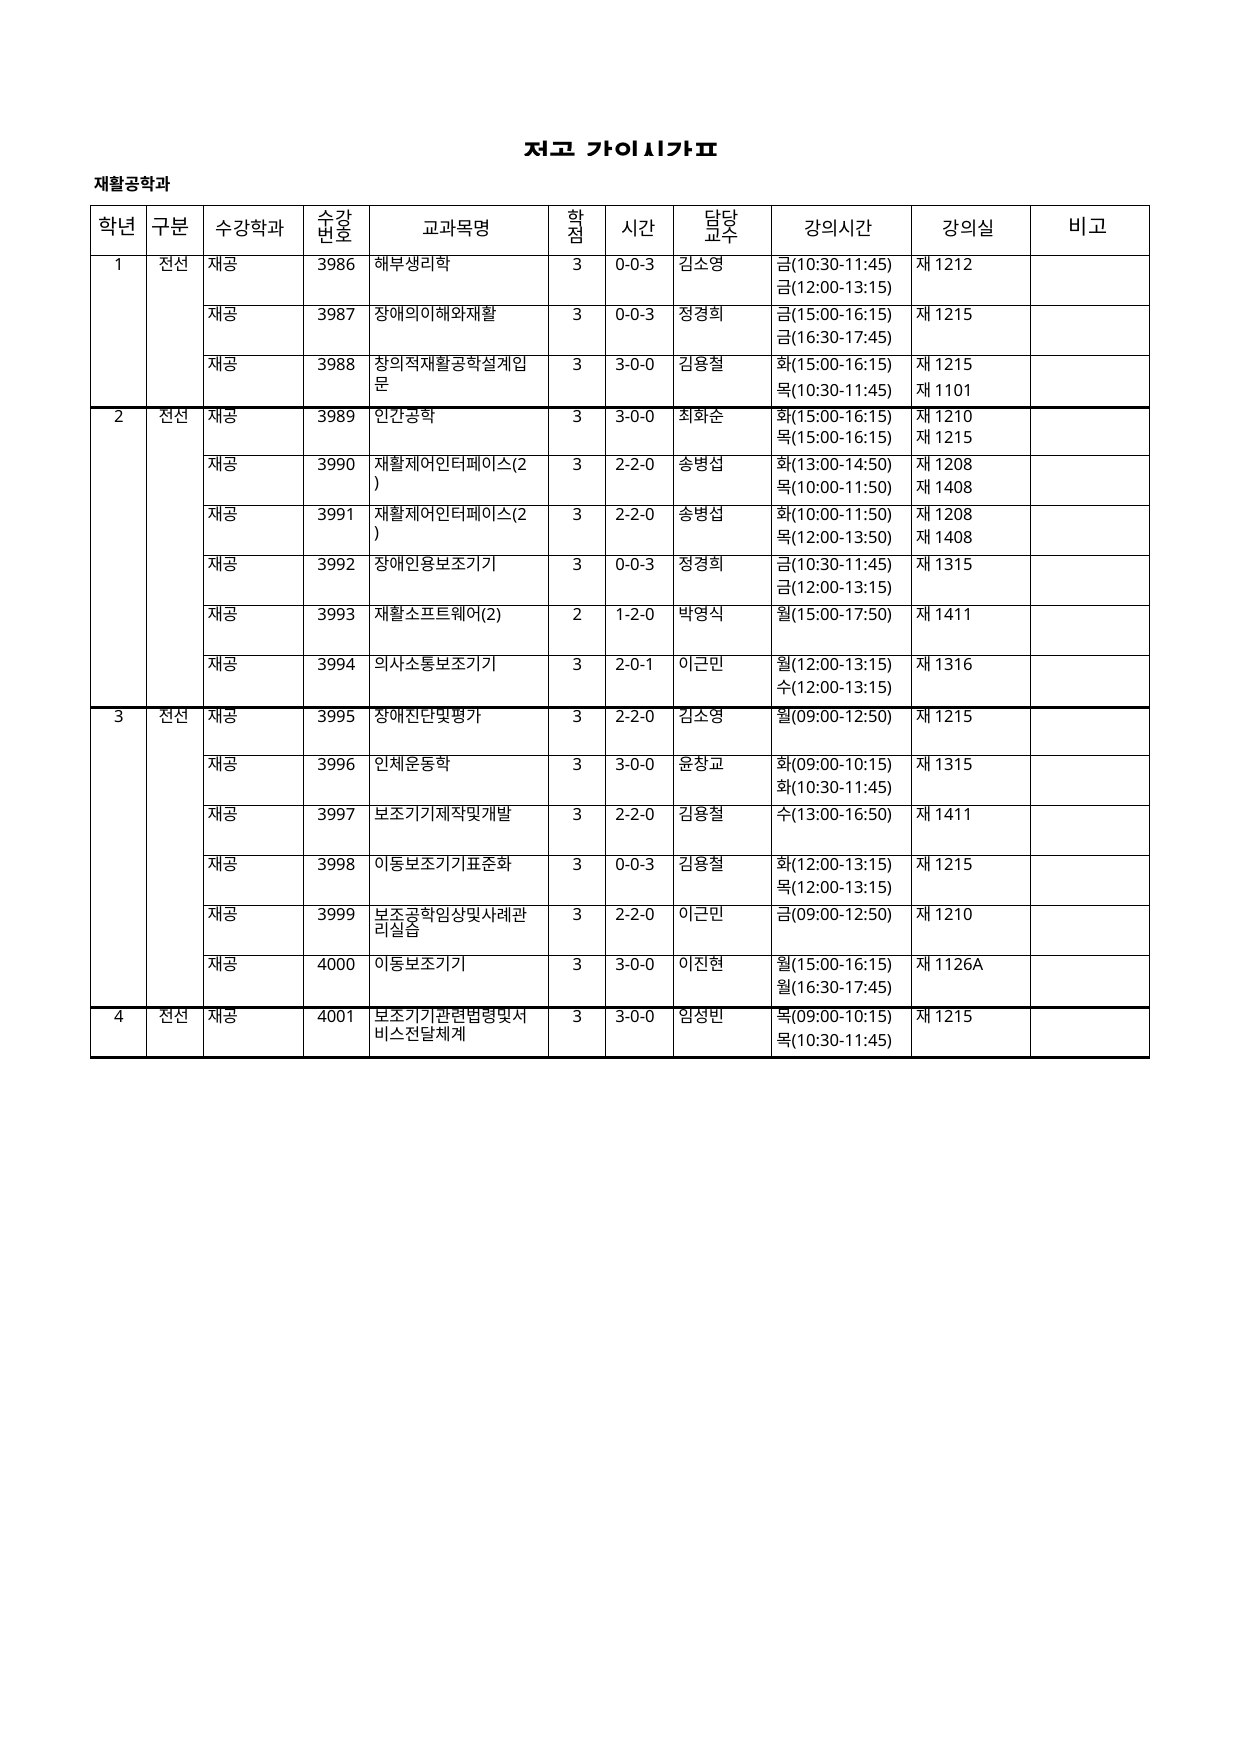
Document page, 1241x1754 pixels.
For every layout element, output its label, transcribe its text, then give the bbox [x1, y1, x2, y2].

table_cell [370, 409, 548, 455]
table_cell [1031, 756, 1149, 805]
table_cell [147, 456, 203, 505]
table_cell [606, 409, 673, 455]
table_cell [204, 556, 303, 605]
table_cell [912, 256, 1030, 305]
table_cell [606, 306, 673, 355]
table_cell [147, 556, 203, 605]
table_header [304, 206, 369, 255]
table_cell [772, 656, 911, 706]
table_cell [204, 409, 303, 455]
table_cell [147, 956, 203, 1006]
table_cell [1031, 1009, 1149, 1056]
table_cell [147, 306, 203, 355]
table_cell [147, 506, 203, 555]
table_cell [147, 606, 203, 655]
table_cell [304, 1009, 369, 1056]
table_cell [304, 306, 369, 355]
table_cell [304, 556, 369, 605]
text 재활공학과 [94, 172, 1161, 195]
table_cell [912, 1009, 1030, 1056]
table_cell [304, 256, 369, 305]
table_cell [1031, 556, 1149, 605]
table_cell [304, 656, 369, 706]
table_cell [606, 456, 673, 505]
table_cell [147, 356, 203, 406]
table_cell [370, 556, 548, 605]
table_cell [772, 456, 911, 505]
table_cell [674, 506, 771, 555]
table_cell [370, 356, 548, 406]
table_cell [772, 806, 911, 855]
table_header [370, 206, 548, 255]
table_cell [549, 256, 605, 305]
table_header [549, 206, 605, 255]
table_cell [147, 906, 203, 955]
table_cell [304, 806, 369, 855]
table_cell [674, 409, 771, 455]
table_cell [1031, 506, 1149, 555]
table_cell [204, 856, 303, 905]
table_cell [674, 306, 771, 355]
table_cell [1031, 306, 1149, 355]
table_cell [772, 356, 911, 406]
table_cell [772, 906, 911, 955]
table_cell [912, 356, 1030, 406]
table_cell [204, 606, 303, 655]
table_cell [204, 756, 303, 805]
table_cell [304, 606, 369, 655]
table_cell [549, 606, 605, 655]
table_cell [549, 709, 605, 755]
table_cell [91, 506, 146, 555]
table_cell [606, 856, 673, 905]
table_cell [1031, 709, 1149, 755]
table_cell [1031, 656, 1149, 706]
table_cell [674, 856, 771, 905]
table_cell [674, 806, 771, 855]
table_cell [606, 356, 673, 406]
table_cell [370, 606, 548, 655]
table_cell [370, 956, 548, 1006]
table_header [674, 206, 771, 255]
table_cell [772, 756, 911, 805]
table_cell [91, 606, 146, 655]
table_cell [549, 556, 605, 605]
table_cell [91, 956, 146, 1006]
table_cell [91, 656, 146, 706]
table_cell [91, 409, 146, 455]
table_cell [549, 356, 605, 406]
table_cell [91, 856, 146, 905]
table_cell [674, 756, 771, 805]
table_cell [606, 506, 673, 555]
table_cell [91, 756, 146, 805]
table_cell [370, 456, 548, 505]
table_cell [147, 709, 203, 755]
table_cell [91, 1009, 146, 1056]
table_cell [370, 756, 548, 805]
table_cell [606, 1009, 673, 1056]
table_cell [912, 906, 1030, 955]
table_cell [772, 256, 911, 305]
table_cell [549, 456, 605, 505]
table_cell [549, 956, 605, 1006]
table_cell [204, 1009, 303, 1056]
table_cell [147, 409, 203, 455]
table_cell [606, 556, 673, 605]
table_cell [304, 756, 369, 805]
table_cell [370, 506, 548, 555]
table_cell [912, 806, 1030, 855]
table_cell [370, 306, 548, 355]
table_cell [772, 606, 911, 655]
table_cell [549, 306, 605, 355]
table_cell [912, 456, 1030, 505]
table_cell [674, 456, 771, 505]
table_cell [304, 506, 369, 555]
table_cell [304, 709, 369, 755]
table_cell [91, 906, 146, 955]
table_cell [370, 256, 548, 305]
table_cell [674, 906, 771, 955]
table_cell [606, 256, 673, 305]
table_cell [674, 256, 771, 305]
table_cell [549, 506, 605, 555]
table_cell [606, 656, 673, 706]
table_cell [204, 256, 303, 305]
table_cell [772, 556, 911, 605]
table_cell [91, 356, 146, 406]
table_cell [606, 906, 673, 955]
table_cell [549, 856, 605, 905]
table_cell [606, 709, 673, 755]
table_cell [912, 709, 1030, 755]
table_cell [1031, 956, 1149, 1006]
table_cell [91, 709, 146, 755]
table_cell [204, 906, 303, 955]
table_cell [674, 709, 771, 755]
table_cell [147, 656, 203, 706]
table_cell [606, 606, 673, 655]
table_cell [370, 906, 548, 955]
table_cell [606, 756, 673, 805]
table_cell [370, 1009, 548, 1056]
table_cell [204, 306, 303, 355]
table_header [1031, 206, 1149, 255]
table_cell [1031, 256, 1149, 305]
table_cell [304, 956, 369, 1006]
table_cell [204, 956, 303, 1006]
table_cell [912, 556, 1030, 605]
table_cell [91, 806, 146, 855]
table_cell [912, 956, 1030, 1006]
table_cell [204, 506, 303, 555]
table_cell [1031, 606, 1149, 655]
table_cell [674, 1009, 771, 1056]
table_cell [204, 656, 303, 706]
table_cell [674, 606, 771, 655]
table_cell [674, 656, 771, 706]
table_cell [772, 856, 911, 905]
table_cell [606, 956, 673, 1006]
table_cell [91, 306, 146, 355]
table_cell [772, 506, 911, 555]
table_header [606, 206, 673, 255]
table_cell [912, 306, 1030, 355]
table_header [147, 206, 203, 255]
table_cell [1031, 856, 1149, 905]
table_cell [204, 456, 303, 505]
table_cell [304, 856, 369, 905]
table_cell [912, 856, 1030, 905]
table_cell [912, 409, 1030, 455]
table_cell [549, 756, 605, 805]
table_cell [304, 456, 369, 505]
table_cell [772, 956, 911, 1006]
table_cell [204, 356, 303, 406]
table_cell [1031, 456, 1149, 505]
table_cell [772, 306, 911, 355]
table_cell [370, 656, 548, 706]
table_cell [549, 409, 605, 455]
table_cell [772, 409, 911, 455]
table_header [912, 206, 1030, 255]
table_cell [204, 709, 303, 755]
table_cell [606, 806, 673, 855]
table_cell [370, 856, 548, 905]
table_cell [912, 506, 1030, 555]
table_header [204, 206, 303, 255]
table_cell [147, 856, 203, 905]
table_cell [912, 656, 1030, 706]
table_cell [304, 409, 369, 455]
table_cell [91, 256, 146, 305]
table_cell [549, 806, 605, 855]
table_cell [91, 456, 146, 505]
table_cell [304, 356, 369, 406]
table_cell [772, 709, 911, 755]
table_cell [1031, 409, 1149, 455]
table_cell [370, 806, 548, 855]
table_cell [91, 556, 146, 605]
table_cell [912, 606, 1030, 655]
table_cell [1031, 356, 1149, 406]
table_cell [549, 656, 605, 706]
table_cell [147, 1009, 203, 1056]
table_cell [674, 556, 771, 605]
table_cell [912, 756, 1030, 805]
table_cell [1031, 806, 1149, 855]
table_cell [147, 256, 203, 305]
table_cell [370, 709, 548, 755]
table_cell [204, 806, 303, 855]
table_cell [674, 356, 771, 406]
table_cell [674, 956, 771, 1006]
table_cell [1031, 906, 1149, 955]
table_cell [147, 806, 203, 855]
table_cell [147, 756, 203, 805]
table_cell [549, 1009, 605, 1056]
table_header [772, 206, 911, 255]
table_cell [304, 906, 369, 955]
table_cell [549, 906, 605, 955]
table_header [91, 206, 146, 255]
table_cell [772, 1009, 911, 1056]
